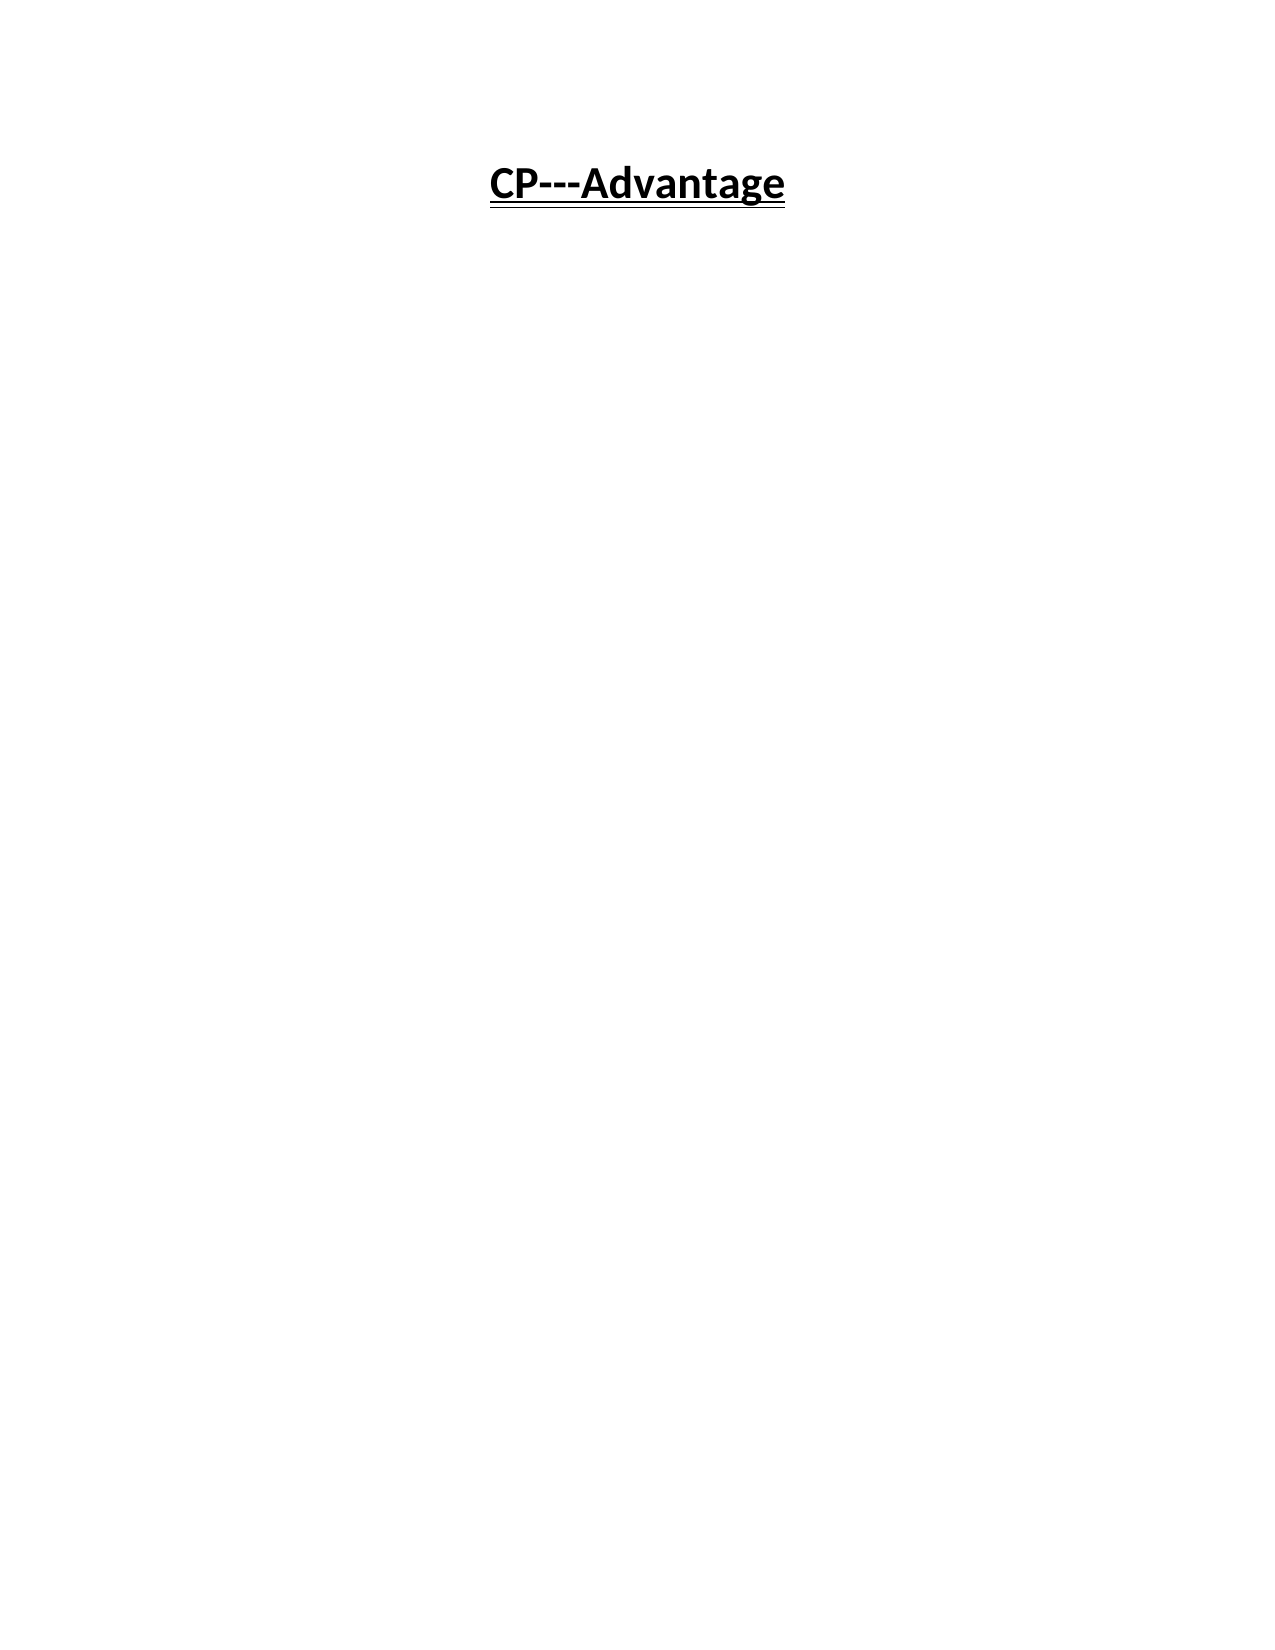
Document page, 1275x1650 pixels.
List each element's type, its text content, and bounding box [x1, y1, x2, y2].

subtitle CP---Advantage [150, 154, 1125, 210]
